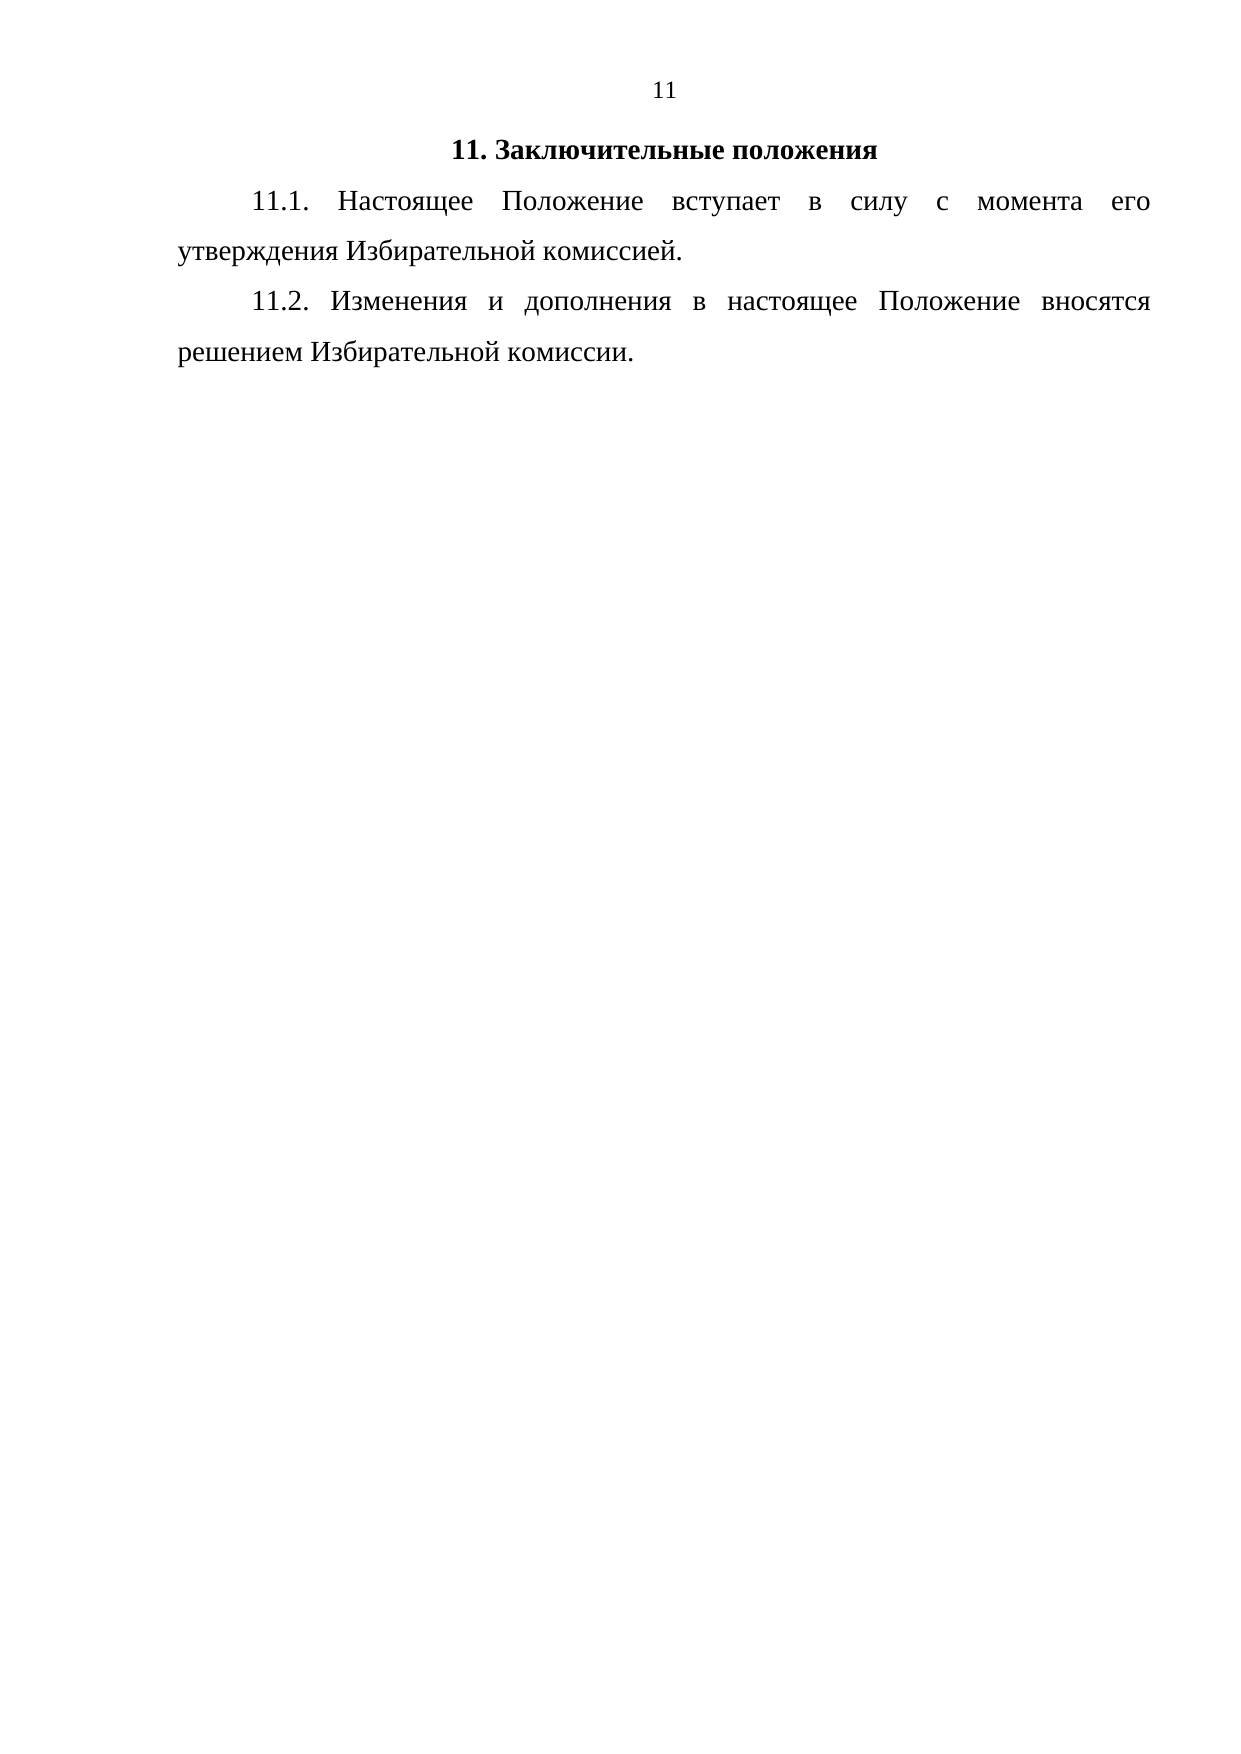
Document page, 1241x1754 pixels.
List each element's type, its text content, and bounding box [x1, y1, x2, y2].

text 11.2. Изменения и дополнения в настоящее Положение вносятся решением Избирательной комиссии. [177, 283, 1152, 367]
text 11.1. Настоящее Положение вступает в силу с момента его утверждения Избирательной комиссией. [177, 183, 1152, 267]
text 11. Заключительные положения [177, 132, 1152, 166]
